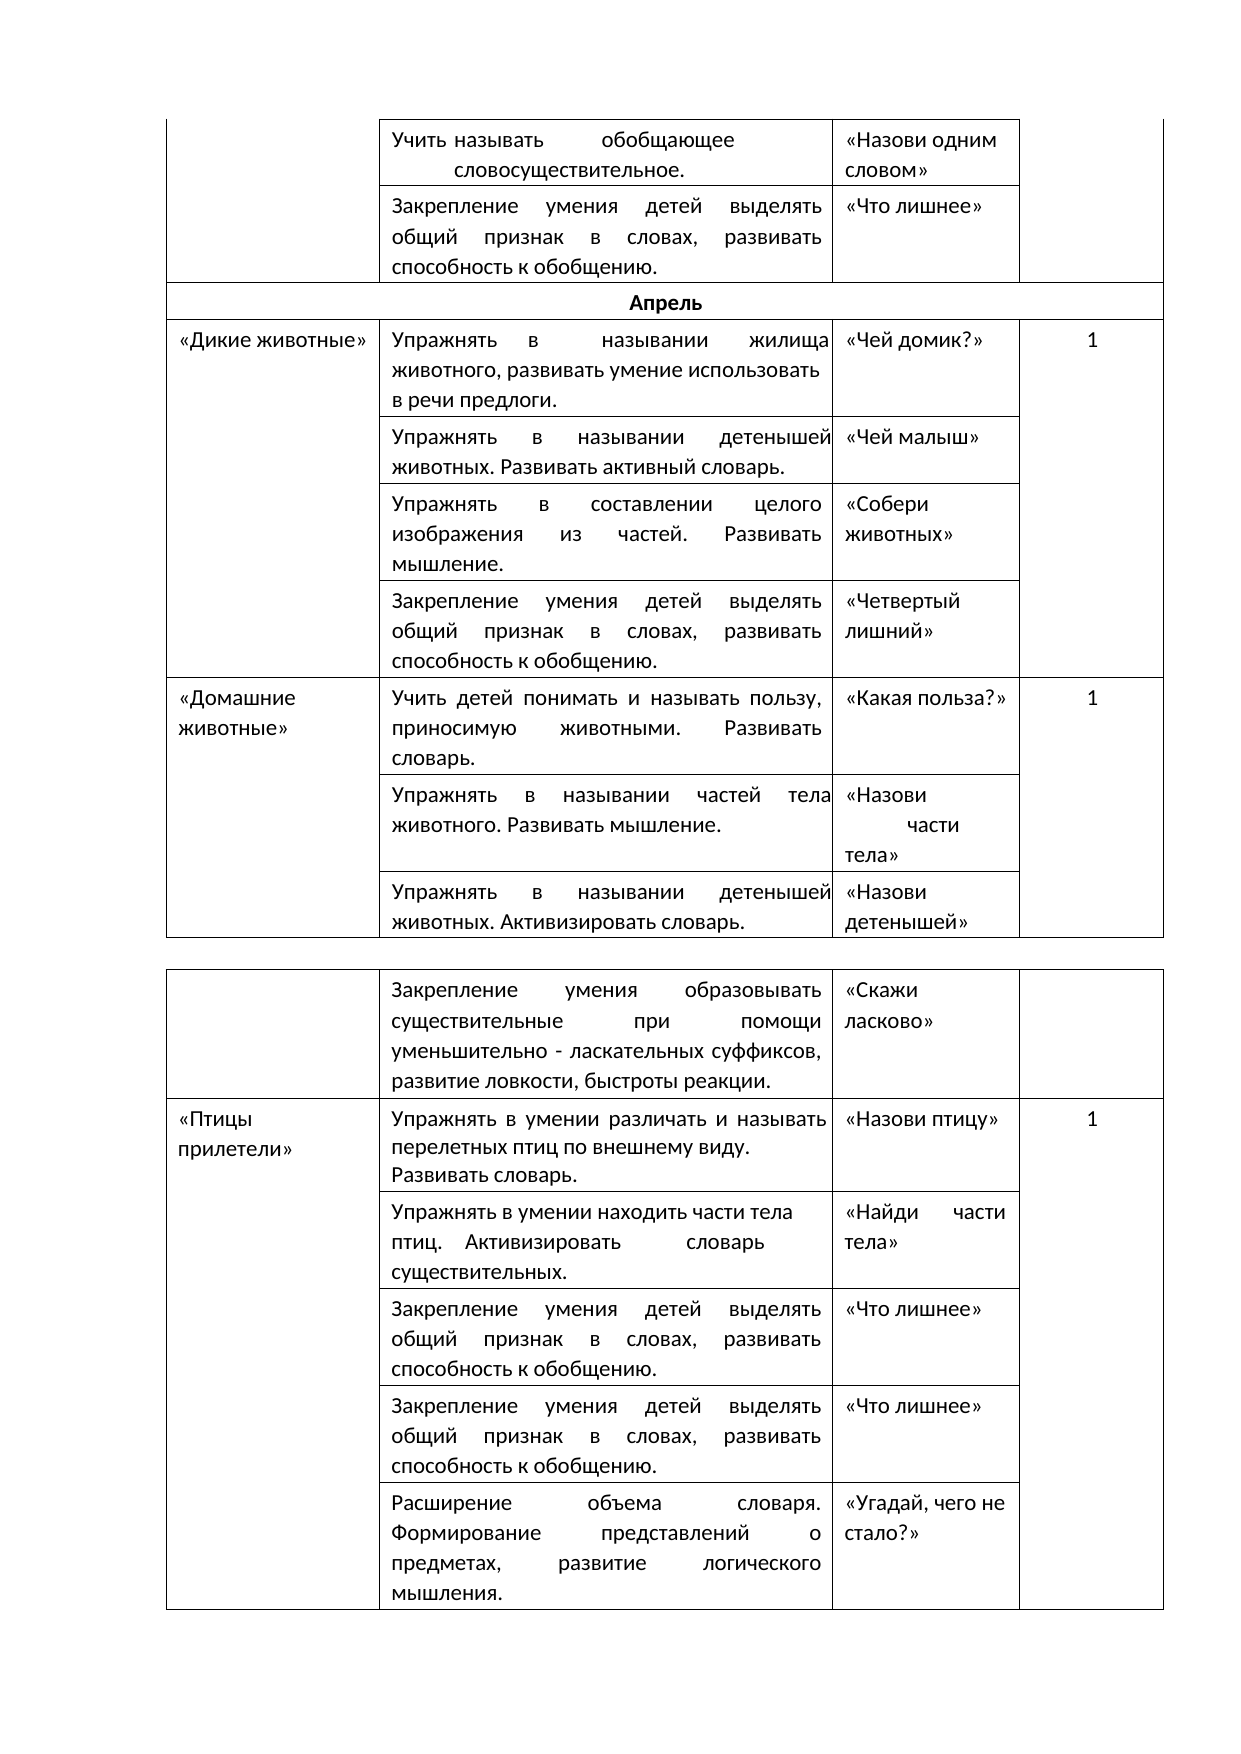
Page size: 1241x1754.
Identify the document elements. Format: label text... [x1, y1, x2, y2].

table_cell Упражнять в умении различать и называть перелетных птиц по внешнему виду. Развивать словарь. [380, 1099, 832, 1191]
table_cell «Домашние животные» [167, 678, 379, 937]
table_cell Упражнять в назывании детенышей животных. Активизировать словарь. [380, 872, 832, 937]
table_cell «Что лишнее» [833, 1289, 1019, 1385]
table_cell «Найди части тела» [833, 1192, 1019, 1288]
table_cell Апрель [167, 283, 1163, 319]
table_cell «Четвертый лишний» [833, 581, 1019, 677]
table_cell Закрепление умения детей выделять общий признак в словах, развивать способность к обобщению. [380, 1386, 832, 1482]
table_cell 1 [1020, 320, 1163, 677]
table_cell «Чей домик?» [833, 320, 1019, 416]
table_cell Закрепление умения детей выделять общий признак в словах, развивать способность к обобщению. [380, 581, 832, 677]
table_cell Упражнять в составлении целого изображения из частей. Развивать мышление. [380, 484, 832, 579]
table_cell Расширение объема словаря. Формирование представлений о предметах, развитие логического мышления. [380, 1483, 832, 1609]
table_cell «Угадай, чего не стало?» [833, 1483, 1019, 1609]
table_cell «Собери животных» [833, 484, 1019, 579]
table_cell «Что лишнее» [833, 1386, 1019, 1482]
table_cell «Назови одним словом» [833, 120, 1019, 185]
table_cell «Чей малыш» [833, 417, 1019, 483]
table_header [167, 970, 379, 1098]
table_cell «Что лишнее» [833, 186, 1019, 282]
table_cell Упражнять в назывании частей тела животного. Развивать мышление. [380, 775, 832, 871]
table_header Закрепление умения образовывать существительные при помощи уменьшительно - ласкательных суффиксов, развитие ловкости, быстроты реакции. [380, 970, 832, 1098]
table_cell «Дикие животные» [167, 320, 379, 677]
table_cell «Птицы прилетели» [167, 1099, 379, 1609]
table_cell Закрепление умения детей выделять общий признак в словах, развивать способность к обобщению. [380, 1289, 832, 1385]
table_cell 1 [1020, 1099, 1163, 1609]
table_cell Учить детей понимать и называть пользу, приносимую животными. Развивать словарь. [380, 678, 832, 773]
table_cell «Назови птицу» [833, 1099, 1019, 1191]
table_header [1020, 970, 1163, 1098]
table_cell 1 [1020, 678, 1163, 937]
table_cell Упражнять в назывании детенышей животных. Развивать активный словарь. [380, 417, 832, 483]
table_cell «Назови части тела» [833, 775, 1019, 871]
table_cell Упражнять в умении находить части тела птиц. Активизировать словарь существительных. [380, 1192, 832, 1288]
table_cell «Назови детенышей» [833, 872, 1019, 937]
table_header «Скажи ласково» [833, 970, 1019, 1098]
table_cell Упражнять в назывании жилища животного, развивать умение использовать в речи предлоги. [380, 320, 832, 416]
table_cell Закрепление умения детей выделять общий признак в словах, развивать способность к обобщению. [380, 186, 832, 282]
table_cell «Какая польза?» [833, 678, 1019, 773]
table_cell Учить называть обобщающее словосуществительное. [380, 120, 832, 185]
